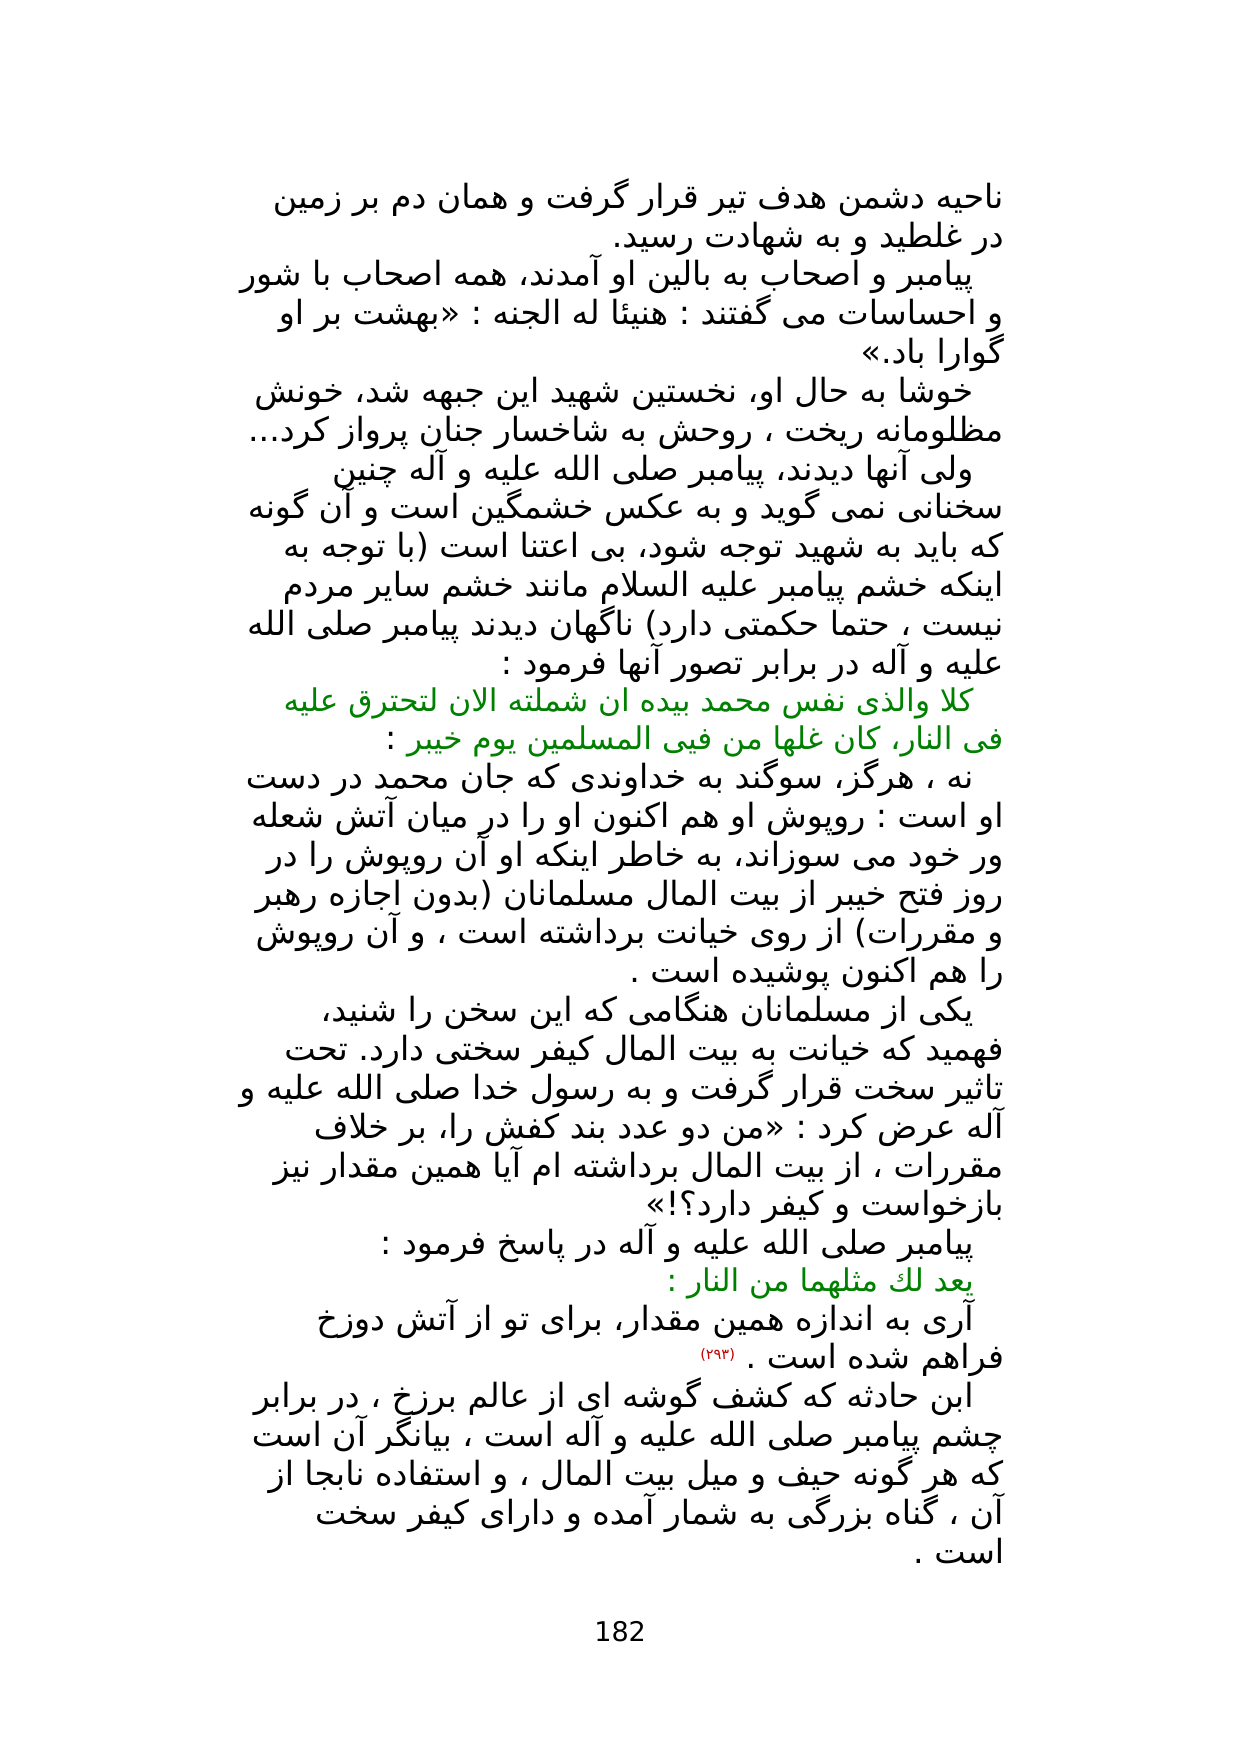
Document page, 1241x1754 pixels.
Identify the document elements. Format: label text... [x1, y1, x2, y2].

text ابن حادثه كه كشف گوشه اى از عالم برزخ ، در برابر چشم پيامبر صلى الله عليه و آله است ، بيانگر آن است كه هر گونه حيف و ميل بيت المال ، و استفاده نابجا از آن ، گناه بزرگى به شمار آمده و داراى كيفر سخت است . [236, 1377, 1004, 1571]
text خوشا به حال او، نخستين شهيد اين جبهه شد، خونش مظلومانه ريخت ، روحش به شاخسار جنان پرواز كرد... [236, 371, 1004, 449]
text يكى از مسلمانان هنگامى كه اين سخن را شنيد، فهميد كه خيانت به بيت المال كيفر سختى دارد. تحت تاثير سخت قرار گرفت و به رسول خدا صلى الله عليه و آله عرض كرد : «من دو عدد بند كفش را، بر خلاف مقررات ، از بيت المال برداشته ام آيا همين مقدار نيز بازخواست و كيفر دارد؟!» [236, 991, 1004, 1224]
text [236, 177, 1004, 255]
text نه ، هرگز، سوگند به خداوندى كه جان محمد در دست او است : روپوش او هم اكنون او را در ميان آتش شعله ور خود مى سوزاند، به خاطر اينكه او آن روپوش را در روز فتح خيبر از بيت المال مسلمانان (بدون اجازه رهبر و مقررات) از روى خيانت برداشته است ، و آن روپوش را هم اكنون پوشيده است . [236, 757, 1004, 991]
text پيامبر صلى الله عليه و آله در پاسخ فرمود : [236, 1224, 1004, 1263]
text كلا والذى نفس محمد بيده ان شملته الان لتحترق عليه فى النار، كان غلها من فيى المسلمين يوم خيبر : [236, 682, 1004, 757]
text يعد لك مثلهما من النار : [236, 1263, 1004, 1299]
text پيامبر و اصحاب به بالين او آمدند، همه اصحاب با شور و احساسات مى گفتند : هنيئا له الجنه : «بهشت بر او گوارا باد.» [236, 255, 1004, 371]
text ولى آنها ديدند، پيامبر صلى الله عليه و آله چنين سخنانى نمى گويد و به عكس خشمگين است و آن گونه كه بايد به شهيد توجه شود، بى اعتنا است (با توجه به اينكه خشم پيامبر عليه السلام مانند خشم ساير مردم نيست ، حتما حكمتى دارد) ناگهان ديدند پيامبر صلى الله عليه و آله در برابر تصور آنها فرمود : [236, 449, 1004, 682]
text آرى به اندازه همين مقدار، براى تو از آتش دوزخ فراهم شده است . (٢٩٣) [236, 1299, 1004, 1377]
